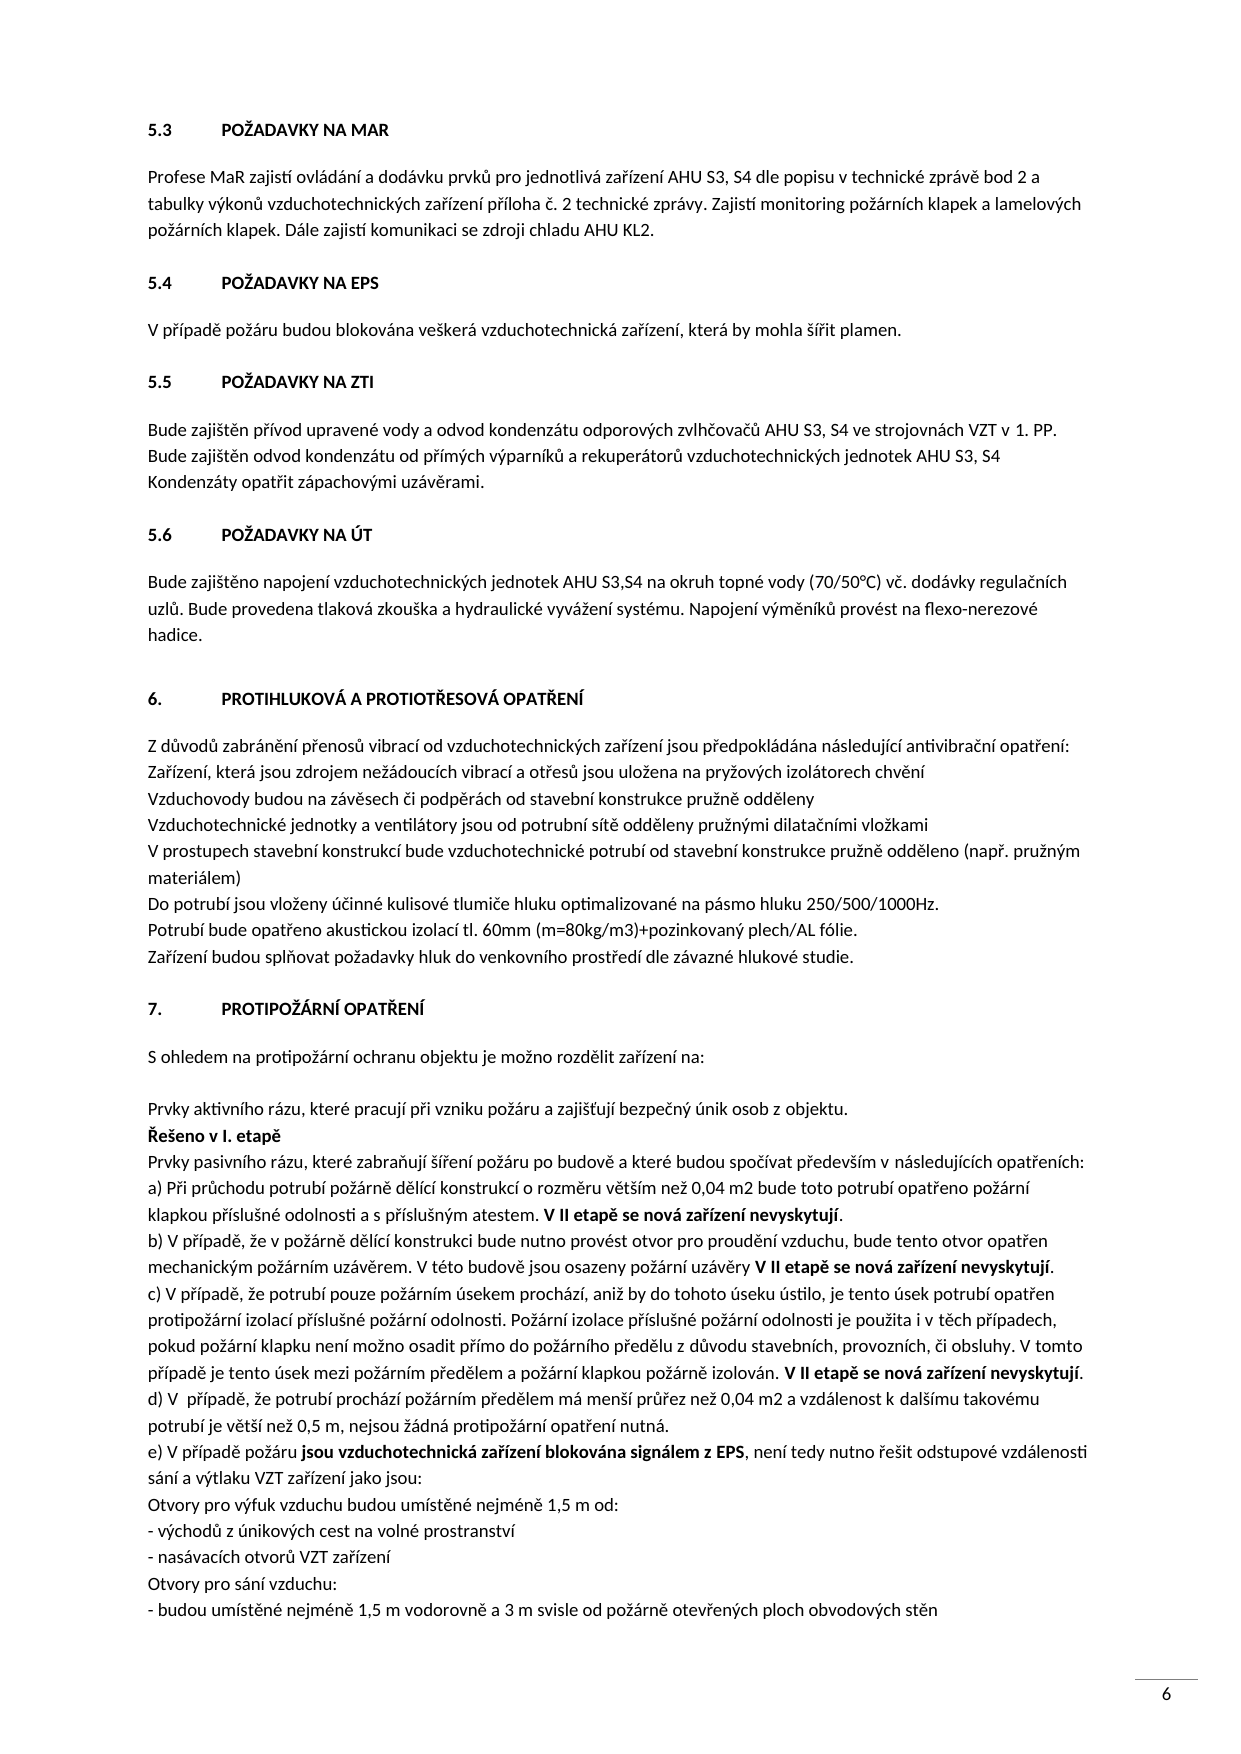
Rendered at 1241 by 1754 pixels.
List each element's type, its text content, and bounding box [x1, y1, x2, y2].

text Profese MaR zajistí ovládání a dodávku prvků pro jednotlivá zařízení AHU S3, S4 dle popisu v technické zprávě bod 2 a tabulky výkonů vzduchotechnických zařízení příloha č. 2 technické zprávy. Zajistí monitoring požárních klapek a lamelových požárních klapek. Dále zajistí komunikaci se zdroji chladu AHU KL2. [148, 165, 1093, 241]
text a) Při průchodu potrubí požárně dělící konstrukcí o rozměru větším než bude toto potrubí opatřeno požární klapkou příslušné odolnosti a s příslušným atestem. V II etapě se nová zařízení nevyskytují. [148, 1177, 1093, 1226]
text Prvky pasivního rázu, které zabraňují šíření požáru po budově a které budou spočívat především v následujících opatřeních: [148, 1150, 1093, 1173]
text b) V případě, že v požárně dělící konstrukci bude nutno provést otvor pro proudění vzduchu, bude tento otvor opatřen mechanickým požárním uzávěrem. V této budově jsou osazeny požární uzávěry V II etapě se nová zařízení nevyskytují. [148, 1229, 1093, 1278]
list 6. PROTIHLUKOVÁ A PROTIOTŘESOVÁ OPATŘENÍ [148, 687, 1093, 710]
text Bude zajištěno napojení vzduchotechnických jednotek AHU S3,S4 na okruh topné vody (70/50°C) vč. dodávky regulačních uzlů. Bude provedena tlaková zkouška a hydraulické vyvážení systému. Napojení výměníků provést na flexo-nerezové hadice. [148, 571, 1093, 646]
text d) V případě, že potrubí prochází požárním předělem má menší průřez než a vzdálenost k dalšímu takovému potrubí je větší než , nejsou žádná protipožární opatření nutná. [148, 1387, 1093, 1437]
text c) V případě, že potrubí pouze požárním úsekem prochází, aniž by do tohoto úseku ústilo, je tento úsek potrubí opatřen protipožární izolací příslušné požární odolnosti. Požární izolace příslušné požární odolnosti je použita i v těch případech, pokud požární klapku není možno osadit přímo do požárního předělu z důvodu stavebních, provozních, či obsluhy. V tomto případě je tento úsek mezi požárním předělem a požární klapkou požárně izolován. V II etapě se nová zařízení nevyskytují. [148, 1282, 1093, 1384]
text S ohledem na protipožární ochranu objektu je možno rozdělit zařízení na: [148, 1045, 1093, 1068]
text Do potrubí jsou vloženy účinné kulisové tlumiče hluku optimalizované na pásmo hluku 250/500/1000Hz. [148, 892, 1093, 915]
text V případě požáru budou blokována veškerá vzduchotechnická zařízení, která by mohla šířit plamen. [148, 318, 1093, 341]
text V prostupech stavební konstrukcí bude vzduchotechnické potrubí od stavební konstrukce pružně odděleno (např. pružným materiálem) [148, 839, 1093, 889]
text - budou umístěné nejméně vodorovně a svisle od požárně otevřených ploch obvodových stěn [148, 1598, 1093, 1621]
list 5.5 POŽADAVKY NA ZTI [148, 371, 1093, 394]
text Bude zajištěn přívod upravené vody a odvod kondenzátu odporových zvlhčovačů AHU S3, S4 ve strojovnách VZT v 1. PP. Bude zajištěn odvod kondenzátu od přímých výparníků a rekuperátorů vzduchotechnických jednotek AHU S3, S4 [148, 418, 1093, 467]
list 5.6 POŽADAVKY NA ÚT [148, 523, 1093, 546]
text Vzduchovody budou na závěsech či podpěrách od stavební konstrukce pružně odděleny [148, 787, 1093, 810]
list 5.4 POŽADAVKY NA EPS [148, 271, 1093, 294]
text Prvky aktivního rázu, které pracují při vzniku požáru a zajišťují bezpečný únik osob z objektu. [148, 1097, 1093, 1120]
text Zařízení budou splňovat požadavky hluk do venkovního prostředí dle závazné hlukové studie. [148, 945, 1093, 968]
text e) V případě požáru jsou vzduchotechnická zařízení blokována signálem z EPS, není tedy nutno řešit odstupové vzdálenosti sání a výtlaku VZT zařízení jako jsou: [148, 1440, 1093, 1489]
text Řešeno v I. etapě [148, 1124, 1093, 1147]
text Vzduchotechnické jednotky a ventilátory jsou od potrubní sítě odděleny pružnými dilatačními vložkami [148, 813, 1093, 836]
list 7. PROTIPOŽÁRNÍ OPATŘENÍ [148, 998, 1093, 1021]
text Potrubí bude opatřeno akustickou izolací tl. 60mm (m=80kg/m3)+pozinkovaný plech/AL fólie. [148, 918, 1093, 941]
list 5.3 POŽADAVKY NA MAR [148, 118, 1093, 141]
text Otvory pro výfuk vzduchu budou umístěné nejméně od: [148, 1493, 1093, 1516]
text Zařízení, která jsou zdrojem nežádoucích vibrací a otřesů jsou uložena na pryžových izolátorech chvění [148, 760, 1093, 783]
text Z důvodů zabránění přenosů vibrací od vzduchotechnických zařízení jsou předpokládána následující antivibrační opatření: [148, 734, 1093, 757]
text Kondenzáty opatřit zápachovými uzávěrami. [148, 471, 1093, 493]
text Otvory pro sání vzduchu: [148, 1572, 1093, 1595]
text - východů z únikových cest na volné prostranství [148, 1519, 1093, 1542]
text - nasávacích otvorů VZT zařízení [148, 1546, 1093, 1568]
